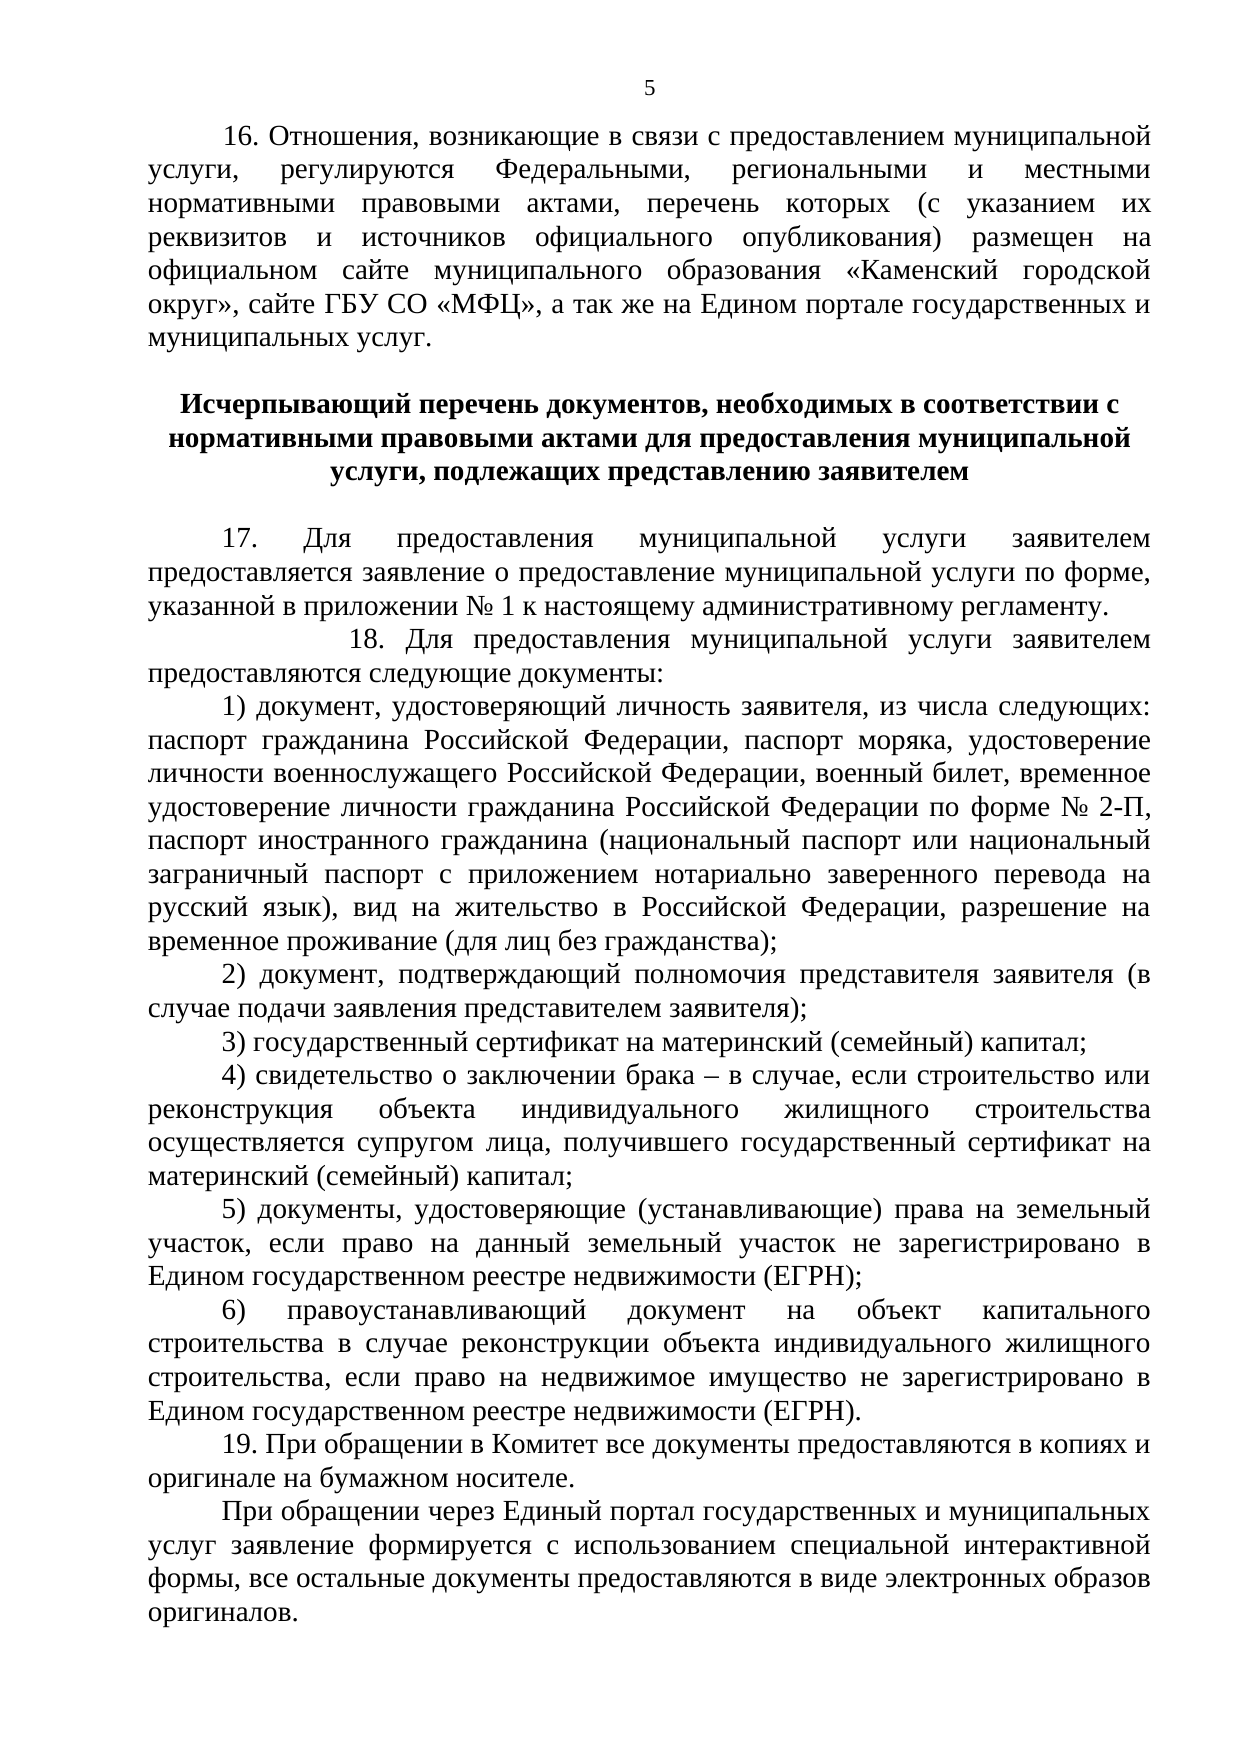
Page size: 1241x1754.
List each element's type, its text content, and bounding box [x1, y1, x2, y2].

text При обращении через Единый портал государственных и муниципальных услуг заявление формируется с использованием специальной интерактивной формы, все остальные документы предоставляются в виде электронных образов оригиналов. [148, 1493, 1152, 1627]
text 4) свидетельство о заключении брака – в случае, если строительство или реконструкция объекта индивидуального жилищного строительства осуществляется супругом лица, получившего государственный сертификат на материнский (семейный) капитал; [148, 1057, 1152, 1191]
text 3) государственный сертификат на материнский (семейный) капитал; [148, 1024, 1152, 1057]
text 1) документ, удостоверяющий личность заявителя, из числа следующих: паспорт гражданина Российской Федерации, паспорт моряка, удостоверение личности военнослужащего Российской Федерации, военный билет, временное удостоверение личности гражданина Российской Федерации по форме № 2-П, паспорт иностранного гражданина (национальный паспорт или национальный заграничный паспорт с приложением нотариально заверенного перевода на русский язык), вид на жительство в Российской Федерации, разрешение на временное проживание (для лиц без гражданства); [148, 688, 1152, 957]
text 19. При обращении в Комитет все документы предоставляются в копиях и оригинале на бумажном носителе. [148, 1426, 1152, 1493]
text 18. Для предоставления муниципальной услуги заявителем предоставляются следующие документы: [148, 621, 1152, 688]
text 5) документы, удостоверяющие (устанавливающие) права на земельный участок, если право на данный земельный участок не зарегистрировано в Едином государственном реестре недвижимости (ЕГРН); [148, 1191, 1152, 1292]
text 16. Отношения, возникающие в связи с предоставлением муниципальной услуги, регулируются Федеральными, региональными и местными нормативными правовыми актами, перечень которых (с указанием их реквизитов и источников официального опубликования) размещен на официальном сайте муниципального образования «Каменский городской округ», сайте ГБУ СО «МФЦ», а так же на Едином портале государственных и муниципальных услуг. [148, 118, 1152, 353]
text Исчерпывающий перечень документов, необходимых в соответствии с нормативными правовыми актами для предоставления муниципальной услуги, подлежащих представлению заявителем [148, 386, 1152, 487]
text 6) правоустанавливающий документ на объект капитального строительства в случае реконструкции объекта индивидуального жилищного строительства, если право на недвижимое имущество не зарегистрировано в Едином государственном реестре недвижимости (ЕГРН). [148, 1292, 1152, 1426]
text 2) документ, подтверждающий полномочия представителя заявителя (в случае подачи заявления представителем заявителя); [148, 957, 1152, 1024]
text 17. Для предоставления муниципальной услуги заявителем предоставляется заявление о предоставление муниципальной услуги по форме, указанной в приложении № 1 к настоящему административному регламенту. [148, 521, 1152, 621]
